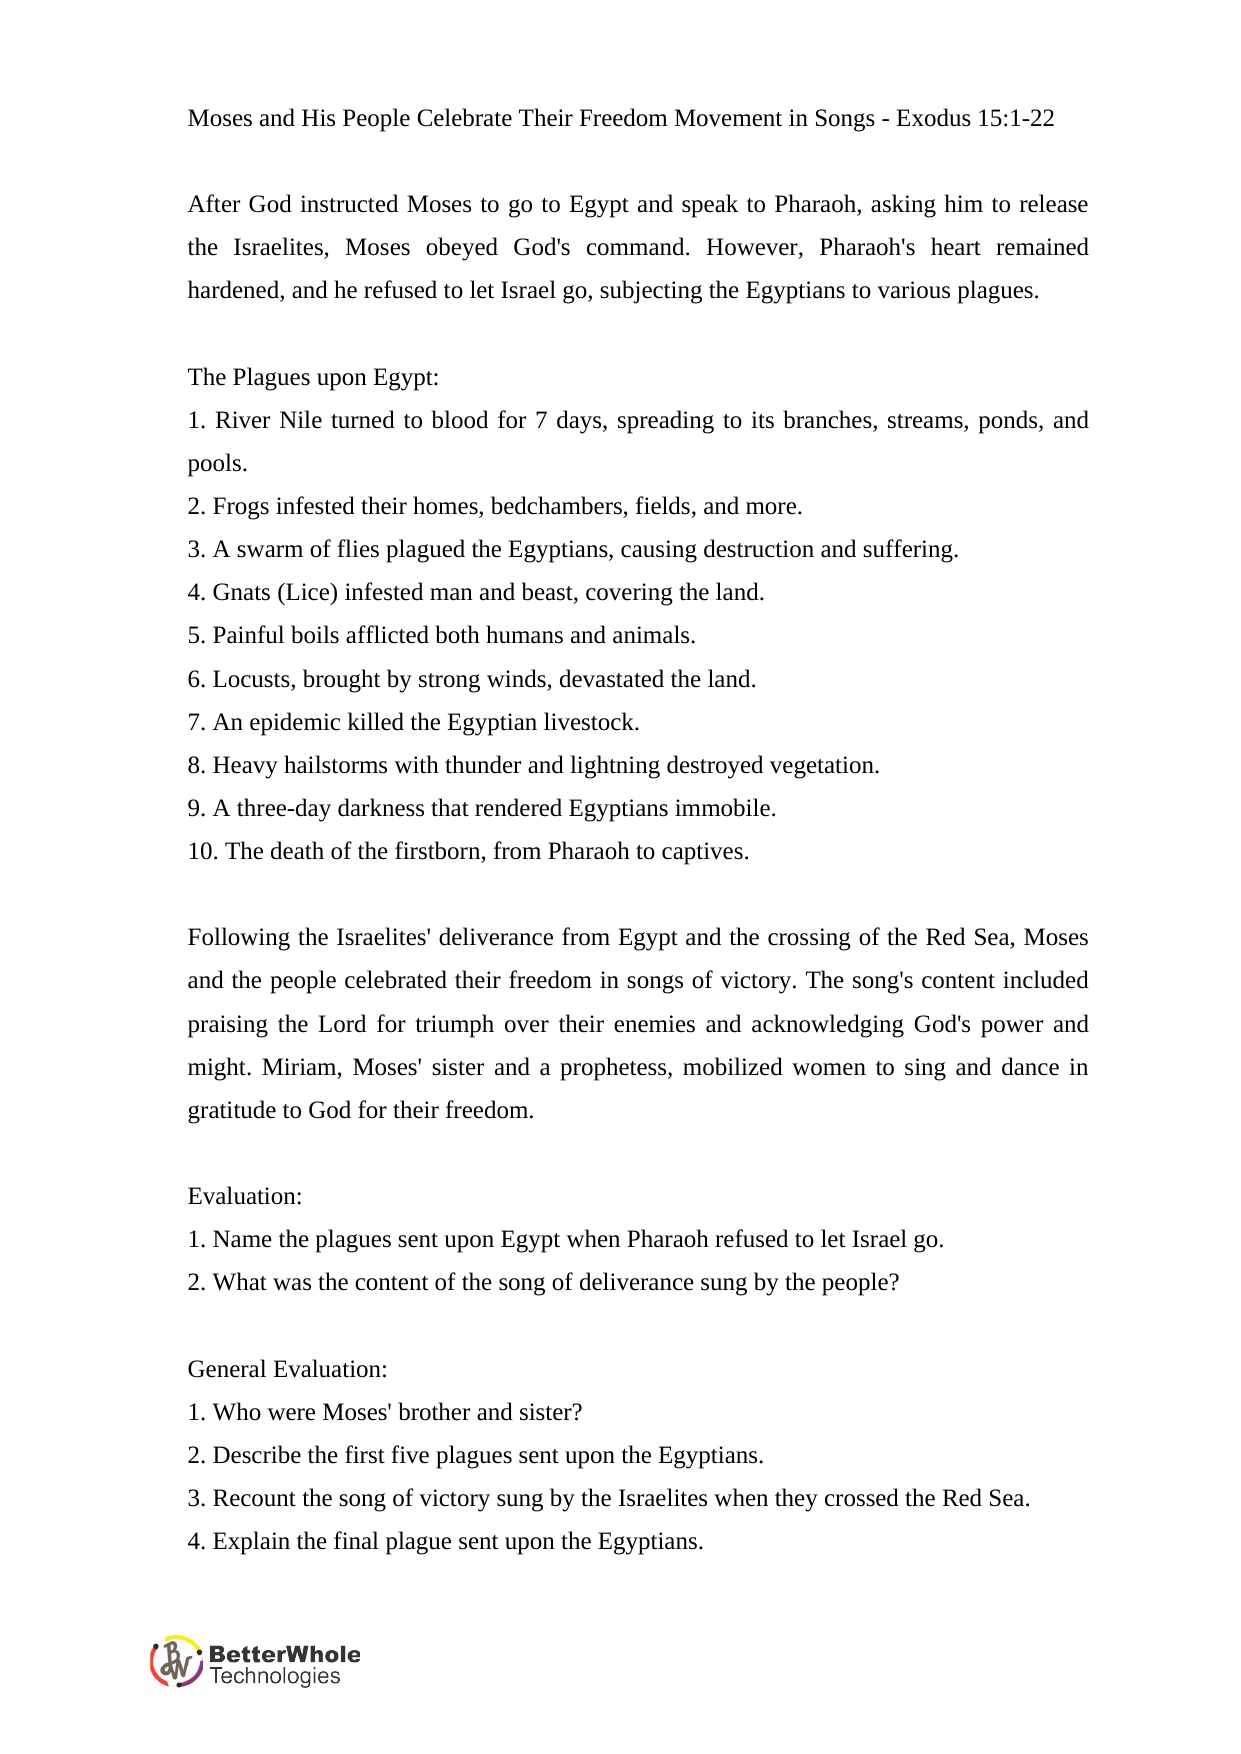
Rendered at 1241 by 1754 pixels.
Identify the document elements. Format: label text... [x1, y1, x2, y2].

text 4. Explain the final plague sent upon the Egyptians. [187, 1526, 1090, 1555]
text The Plagues upon Egypt: [187, 362, 1090, 391]
text 5. Painful boils afflicted both humans and animals. [187, 621, 1090, 649]
text 1. Name the plagues sent upon Egypt when Pharaoh refused to let Israel go. [187, 1224, 1090, 1253]
text 3. A swarm of flies plagued the Egyptians, causing destruction and suffering. [187, 534, 1090, 563]
text 3. Recount the song of victory sung by the Israelites when they crossed the Red Sea. [187, 1483, 1090, 1512]
text 10. The death of the firstborn, from Pharaoh to captives. [187, 836, 1090, 865]
text 2. Describe the first five plagues sent upon the Egyptians. [187, 1440, 1090, 1469]
text After God instructed Moses to go to Egypt and speak to Pharaoh, asking him to release the Israelites, Moses obeyed God's command. However, Pharaoh's heart remained hardened, and he refused to let Israel go, subjecting the Egyptians to various plagues. [187, 189, 1090, 304]
text 1. Who were Moses' brother and sister? [187, 1397, 1090, 1426]
text General Evaluation: [187, 1354, 1090, 1382]
text 8. Heavy hailstorms with thunder and lightning destroyed vegetation. [187, 750, 1090, 779]
text Evaluation: [187, 1181, 1090, 1210]
text 9. A three-day darkness that rendered Egyptians immobile. [187, 793, 1090, 822]
text 7. An epidemic killed the Egyptian livestock. [187, 707, 1090, 736]
text 6. Locusts, brought by strong winds, devastated the land. [187, 664, 1090, 692]
text 2. What was the content of the song of deliverance sung by the people? [187, 1267, 1090, 1296]
text Following the Israelites' deliverance from Egypt and the crossing of the Red Sea, Moses and the people celebrated their freedom in songs of victory. The song's content included praising the Lord for triumph over their enemies and acknowledging God's power and might. Miriam, Moses' sister and a prophetess, mobilized women to sing and dance in gratitude to God for their freedom. [187, 922, 1090, 1124]
text 4. Gnats (Lice) infested man and beast, covering the land. [187, 577, 1090, 606]
text Moses and His People Celebrate Their Freedom Movement in Songs - Exodus 15:1-22 [187, 103, 1090, 132]
picture [150, 1635, 360, 1688]
text 1. River Nile turned to blood for 7 days, spreading to its branches, streams, ponds, and pools. [187, 405, 1090, 477]
text 2. Frogs infested their homes, bedchambers, fields, and more. [187, 491, 1090, 520]
